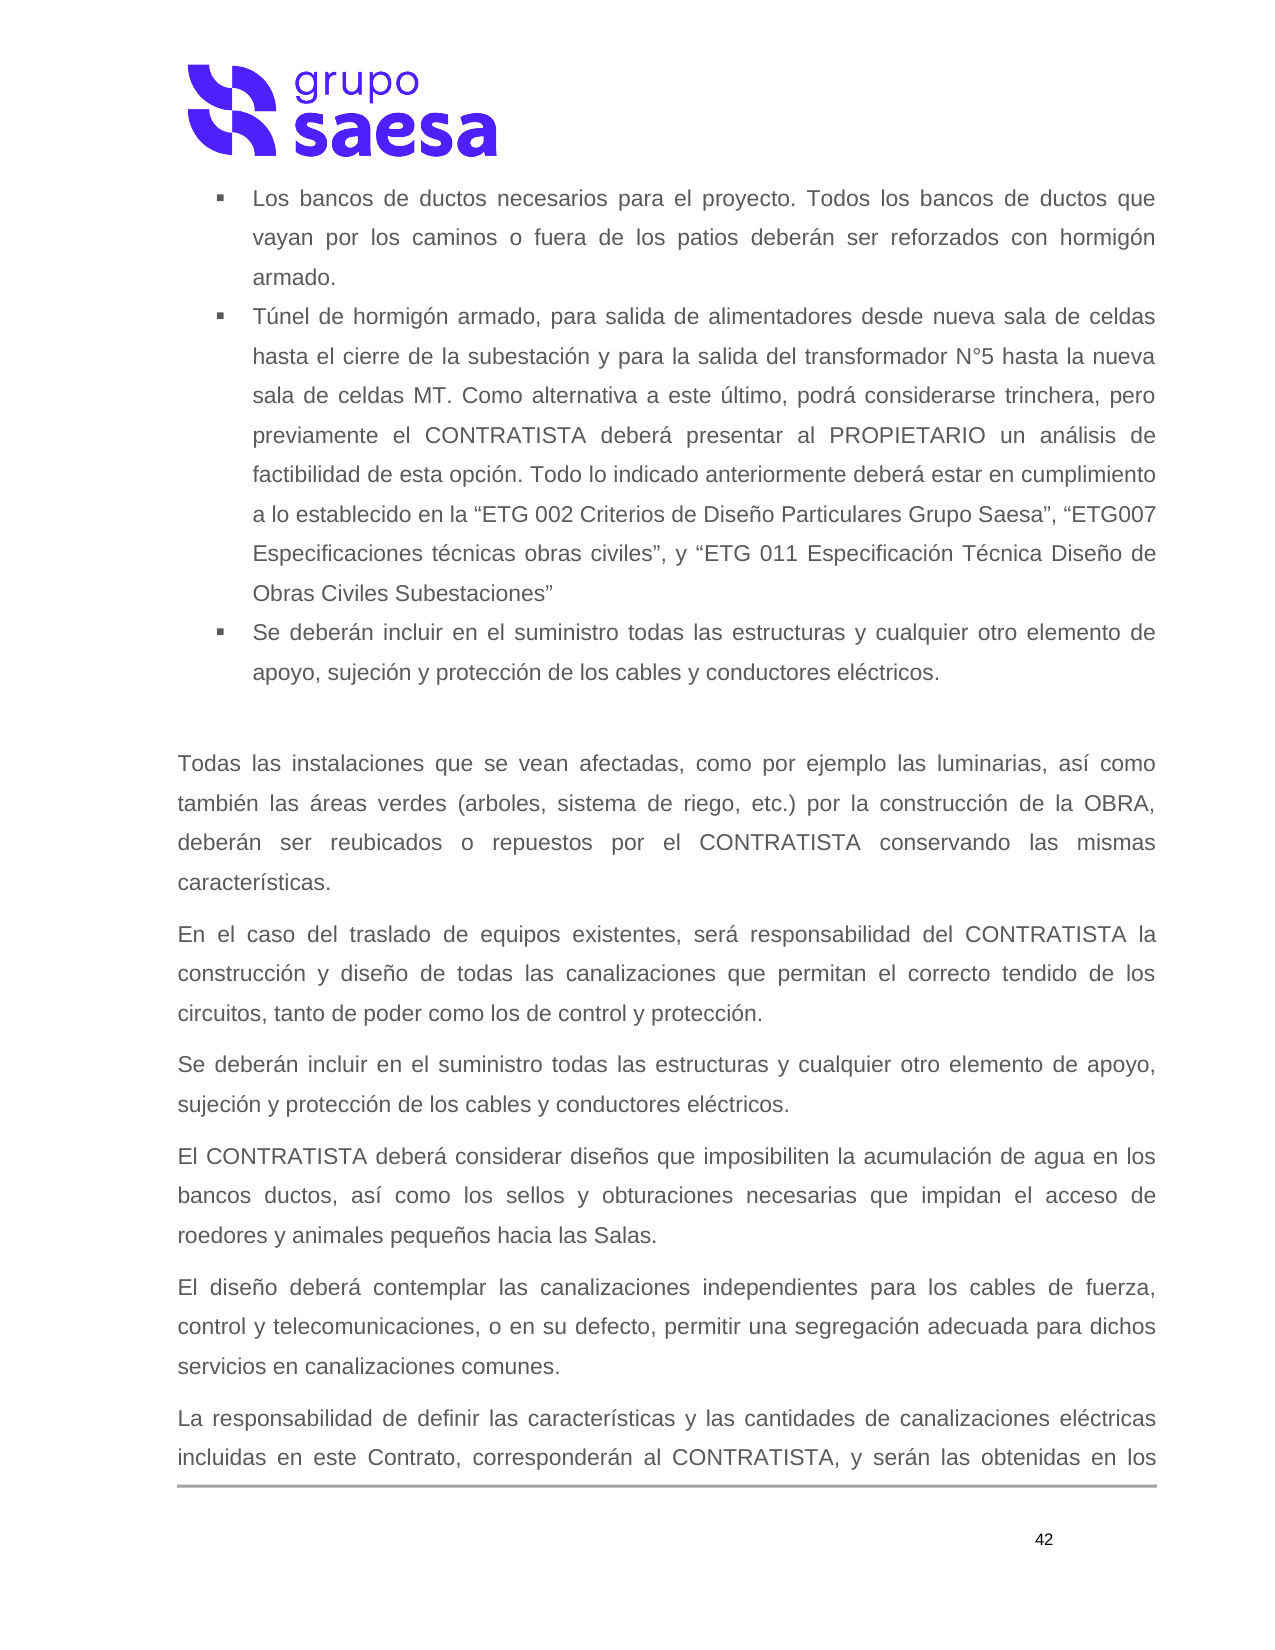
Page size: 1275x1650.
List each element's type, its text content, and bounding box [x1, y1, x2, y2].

text En el caso del traslado de equipos existentes, será responsabilidad del CONTRATISTA la construcción y diseño de todas las canalizaciones que permitan el correcto tendido de los circuitos, tanto de poder como los de control y protección. [177, 921, 1157, 1026]
list Se deberán incluir en el suministro todas las estructuras y cualquier otro elemento de apoyo, sujeción y protección de los cables y conductores eléctricos. [215, 619, 1157, 685]
text Se deberán incluir en el suministro todas las estructuras y cualquier otro elemento de apoyo, sujeción y protección de los cables y conductores eléctricos. [177, 1051, 1157, 1117]
text El diseño deberá contemplar las canalizaciones independientes para los cables de fuerza, control y telecomunicaciones, o en su defecto, permitir una segregación adecuada para dichos servicios en canalizaciones comunes. [177, 1274, 1157, 1379]
list Túnel de hormigón armado, para salida de alimentadores desde nueva sala de celdas hasta el cierre de la subestación y para la salida del transformador N°5 hasta la nueva sala de celdas MT. Como alternativa a este último, podrá considerarse trinchera, pero previamente el CONTRATISTA deberá presentar al PROPIETARIO un análisis de factibilidad de esta opción. Todo lo indicado anteriormente deberá estar en cumplimiento a lo establecido en la “ETG 002 Criterios de Diseño Particulares Grupo Saesa”, “ETG007 Especificaciones técnicas obras civiles”, y “ETG 011 Especificación Técnica Diseño de Obras Civiles Subestaciones” [215, 303, 1157, 606]
text El CONTRATISTA deberá considerar diseños que imposibiliten la acumulación de agua en los bancos ductos, así como los sellos y obturaciones necesarias que impidan el acceso de roedores y animales pequeños hacia las Salas. [177, 1143, 1157, 1248]
text Todas las instalaciones que se vean afectadas, como por ejemplo las luminarias, así como también las áreas verdes (arboles, sistema de riego, etc.) por la construcción de la OBRA, deberán ser reubicados o repuestos por el CONTRATISTA conservando las mismas características. [177, 750, 1157, 895]
list Los bancos de ductos necesarios para el proyecto. Todos los bancos de ductos que vayan por los caminos o fuera de los patios deberán ser reforzados con hormigón armado. [215, 185, 1157, 290]
picture [177, 56, 506, 160]
